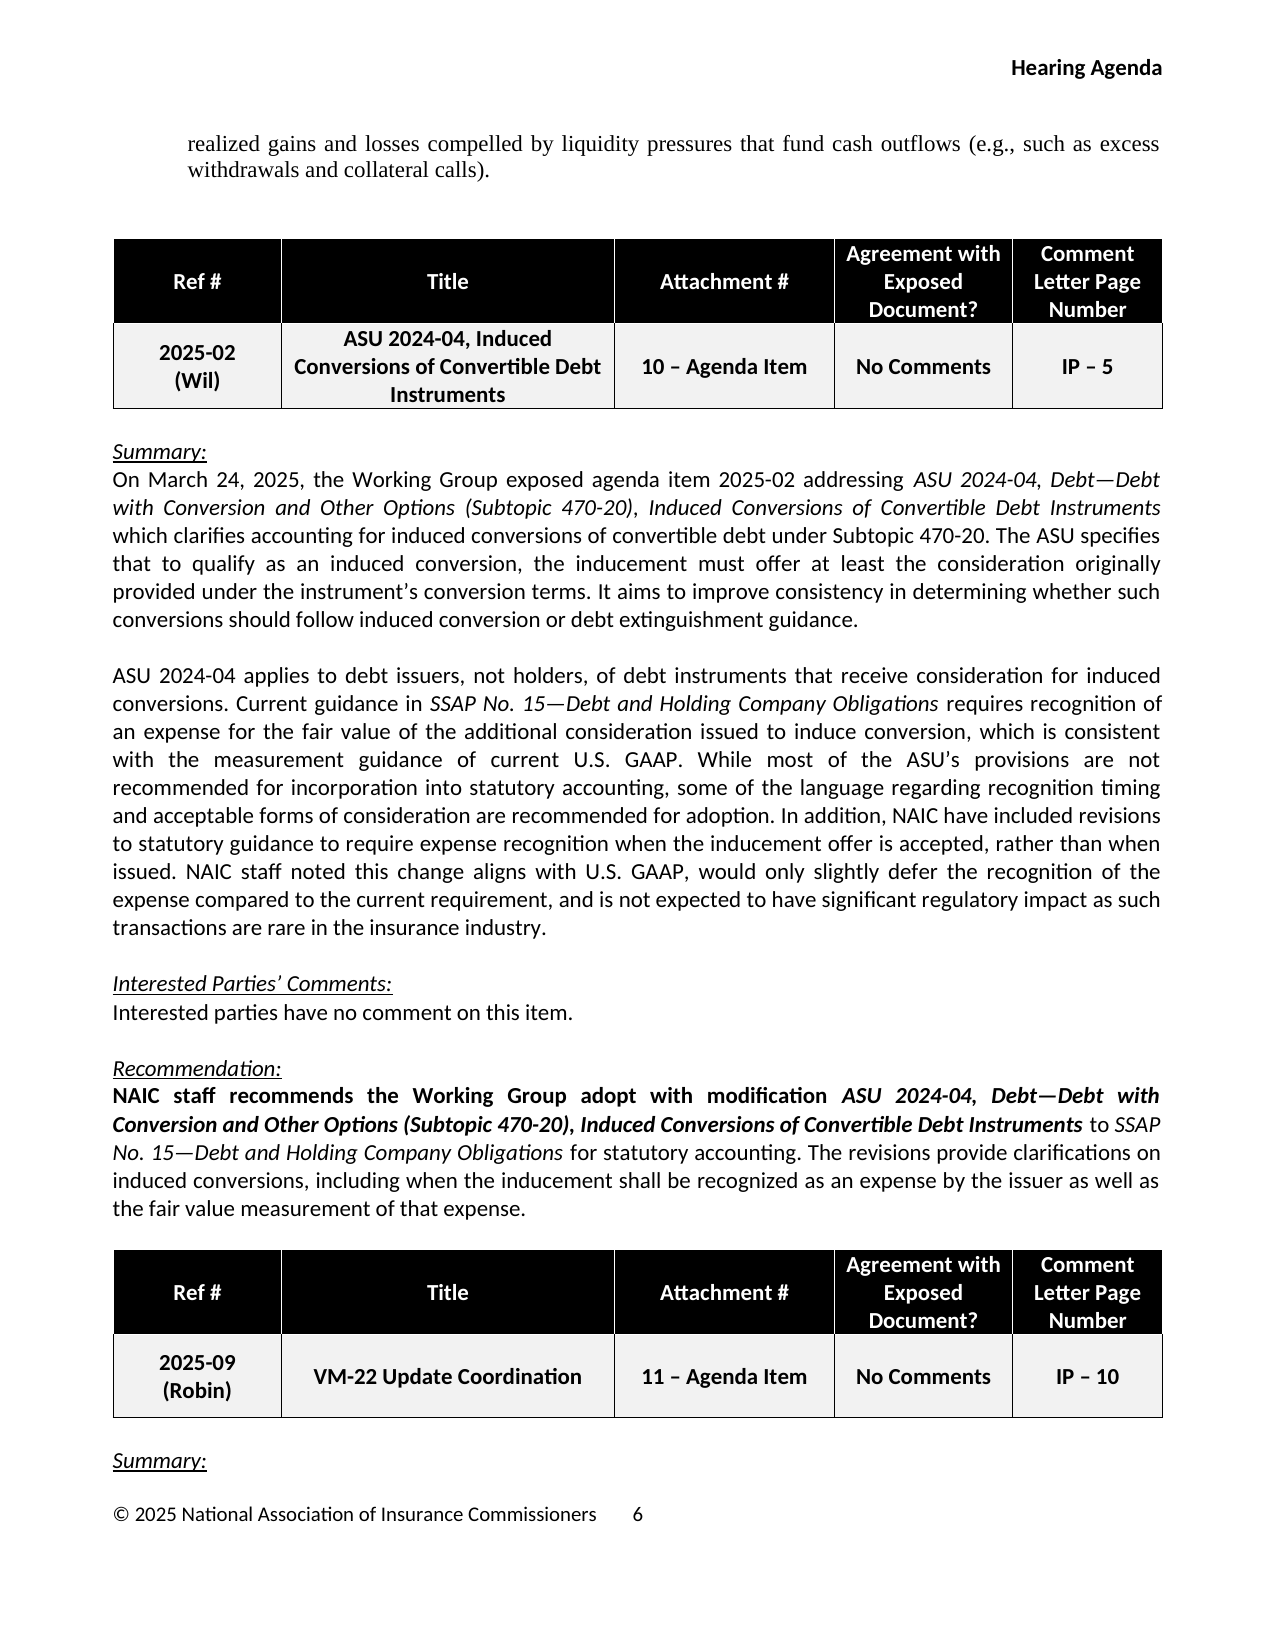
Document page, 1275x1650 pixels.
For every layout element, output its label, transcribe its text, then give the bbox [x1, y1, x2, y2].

table_header Attachment # [615, 1250, 834, 1334]
text Interested Parties’ Comments: [112, 969, 1162, 998]
text On March 24, 2025, the Working Group exposed agenda item 2025-02 addressing ASU 2024-04, Debt—Debt with Conversion and Other Options (Subtopic 470-20), Induced Conversions of Convertible Debt Instruments which clarifies accounting for induced conversions of convertible debt under Subtopic 470-20. The ASU specifies that to qualify as an induced conversion, the inducement must offer at least the consideration originally provided under the instrument’s conversion terms. It aims to improve consistency in determining whether such conversions should follow induced conversion or debt extinguishment guidance. [112, 465, 1162, 633]
table_header Title [282, 239, 614, 323]
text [187, 130, 1162, 183]
table_header Comment Letter Page Number [1013, 1250, 1162, 1334]
table_cell 2025-09 (Robin) [114, 1335, 281, 1417]
table_cell VM-22 Update Coordination [282, 1335, 614, 1417]
table_header Comment Letter Page Number [1013, 239, 1162, 323]
text Summary: [112, 437, 1162, 465]
table_header Ref # [114, 1250, 281, 1334]
table_header Ref # [114, 239, 281, 323]
table_cell 11 – Agenda Item [615, 1335, 834, 1417]
table_header Attachment # [615, 239, 834, 323]
table_cell No Comments [835, 324, 1012, 408]
table_cell 10 – Agenda Item [615, 324, 834, 408]
table_cell IP – 5 [1013, 324, 1162, 408]
text Summary: [112, 1446, 1162, 1474]
list Recommendation: [112, 1054, 1162, 1082]
table_cell IP – 10 [1013, 1335, 1162, 1417]
table_header Agreement with Exposed Document? [835, 239, 1012, 323]
table_header Agreement with Exposed Document? [835, 1250, 1012, 1334]
table_header Title [282, 1250, 614, 1334]
table_cell No Comments [835, 1335, 1012, 1417]
text ASU 2024-04 applies to debt issuers, not holders, of debt instruments that receive consideration for induced conversions. Current guidance in SSAP No. 15—Debt and Holding Company Obligations requires recognition of an expense for the fair value of the additional consideration issued to induce conversion, which is consistent with the measurement guidance of current U.S. GAAP. While most of the ASU’s provisions are not recommended for incorporation into statutory accounting, some of the language regarding recognition timing and acceptable forms of consideration are recommended for adoption. In addition, NAIC have included revisions to statutory guidance to require expense recognition when the inducement offer is accepted, rather than when issued. NAIC staff noted this change aligns with U.S. GAAP, would only slightly defer the recognition of the expense compared to the current requirement, and is not expected to have significant regulatory impact as such transactions are rare in the insurance industry. [112, 661, 1162, 942]
text NAIC staff recommends the Working Group adopt with modification ASU 2024-04, Debt—Debt with Conversion and Other Options (Subtopic 470-20), Induced Conversions of Convertible Debt Instruments to SSAP No. 15—Debt and Holding Company Obligations for statutory accounting. The revisions provide clarifications on induced conversions, including when the inducement shall be recognized as an expense by the issuer as well as the fair value measurement of that expense. [112, 1082, 1162, 1222]
text Interested parties have no comment on this item. [112, 998, 1162, 1026]
table_cell 2025-02 (Wil) [114, 324, 281, 408]
table_cell ASU 2024-04, Induced Conversions of Convertible Debt Instruments [282, 324, 614, 408]
